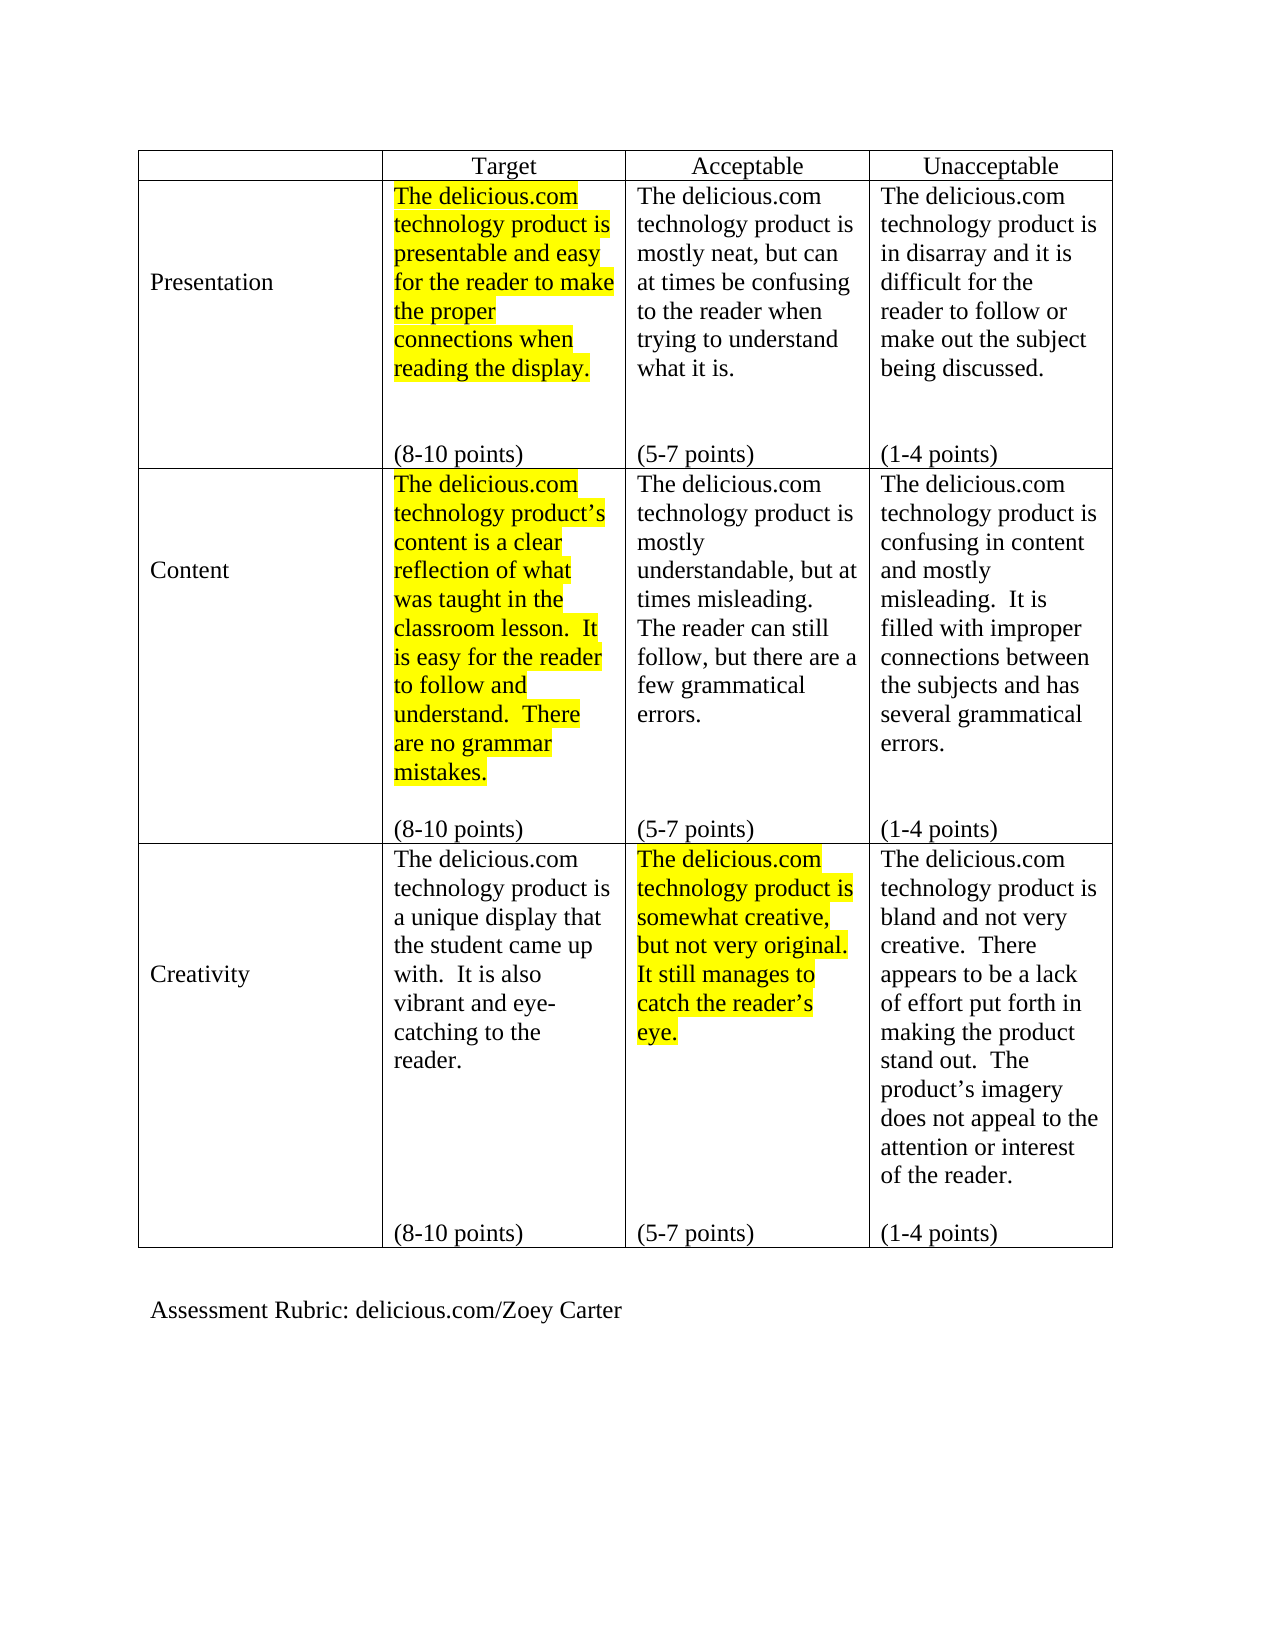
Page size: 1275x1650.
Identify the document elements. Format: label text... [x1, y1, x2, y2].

table_header Unacceptable [870, 151, 1112, 180]
table_header [139, 151, 382, 180]
table_cell The delicious.com technology product is mostly neat, but can at times be confusing to the reader when trying to understand what it is. (5-7 points) [626, 181, 869, 468]
table_cell Creativity [139, 844, 382, 1247]
table_cell Content [139, 469, 382, 843]
table_cell The delicious.com technology product is confusing in content and mostly misleading. It is filled with improper connections between the subjects and has several grammatical errors. (1-4 points) [870, 469, 1112, 843]
table_cell The delicious.com technology product is in disarray and it is difficult for the reader to follow or make out the subject being discussed. (1-4 points) [870, 181, 1112, 468]
table_header Target [383, 151, 625, 180]
table_cell The delicious.com technology product is a unique display that the student came up with. It is also vibrant and eye-catching to the reader. (8-10 points) [383, 844, 625, 1247]
table_cell The delicious.com technology product is mostly understandable, but at times misleading. The reader can still follow, but there are a few grammatical errors. (5-7 points) [626, 469, 869, 843]
table_cell The delicious.com technology product is presentable and easy for the reader to make the proper connections when reading the display. (8-10 points) [383, 181, 625, 468]
table_cell Presentation [139, 181, 382, 468]
table_cell The delicious.com technology product is bland and not very creative. There appears to be a lack of effort put forth in making the product stand out. The product’s imagery does not appeal to the attention or interest of the reader. (1-4 points) [870, 844, 1112, 1247]
table_header Acceptable [626, 151, 869, 180]
table_cell The delicious.com technology product’s content is a clear reflection of what was taught in the classroom lesson. It is easy for the reader to follow and understand. There are no grammar mistakes. (8-10 points) [383, 469, 625, 843]
table_cell The delicious.com technology product is somewhat creative, but not very original. It still manages to catch the reader’s eye. (5-7 points) [626, 844, 869, 1247]
text Assessment Rubric: delicious.com/Zoey Carter [150, 1295, 1125, 1324]
